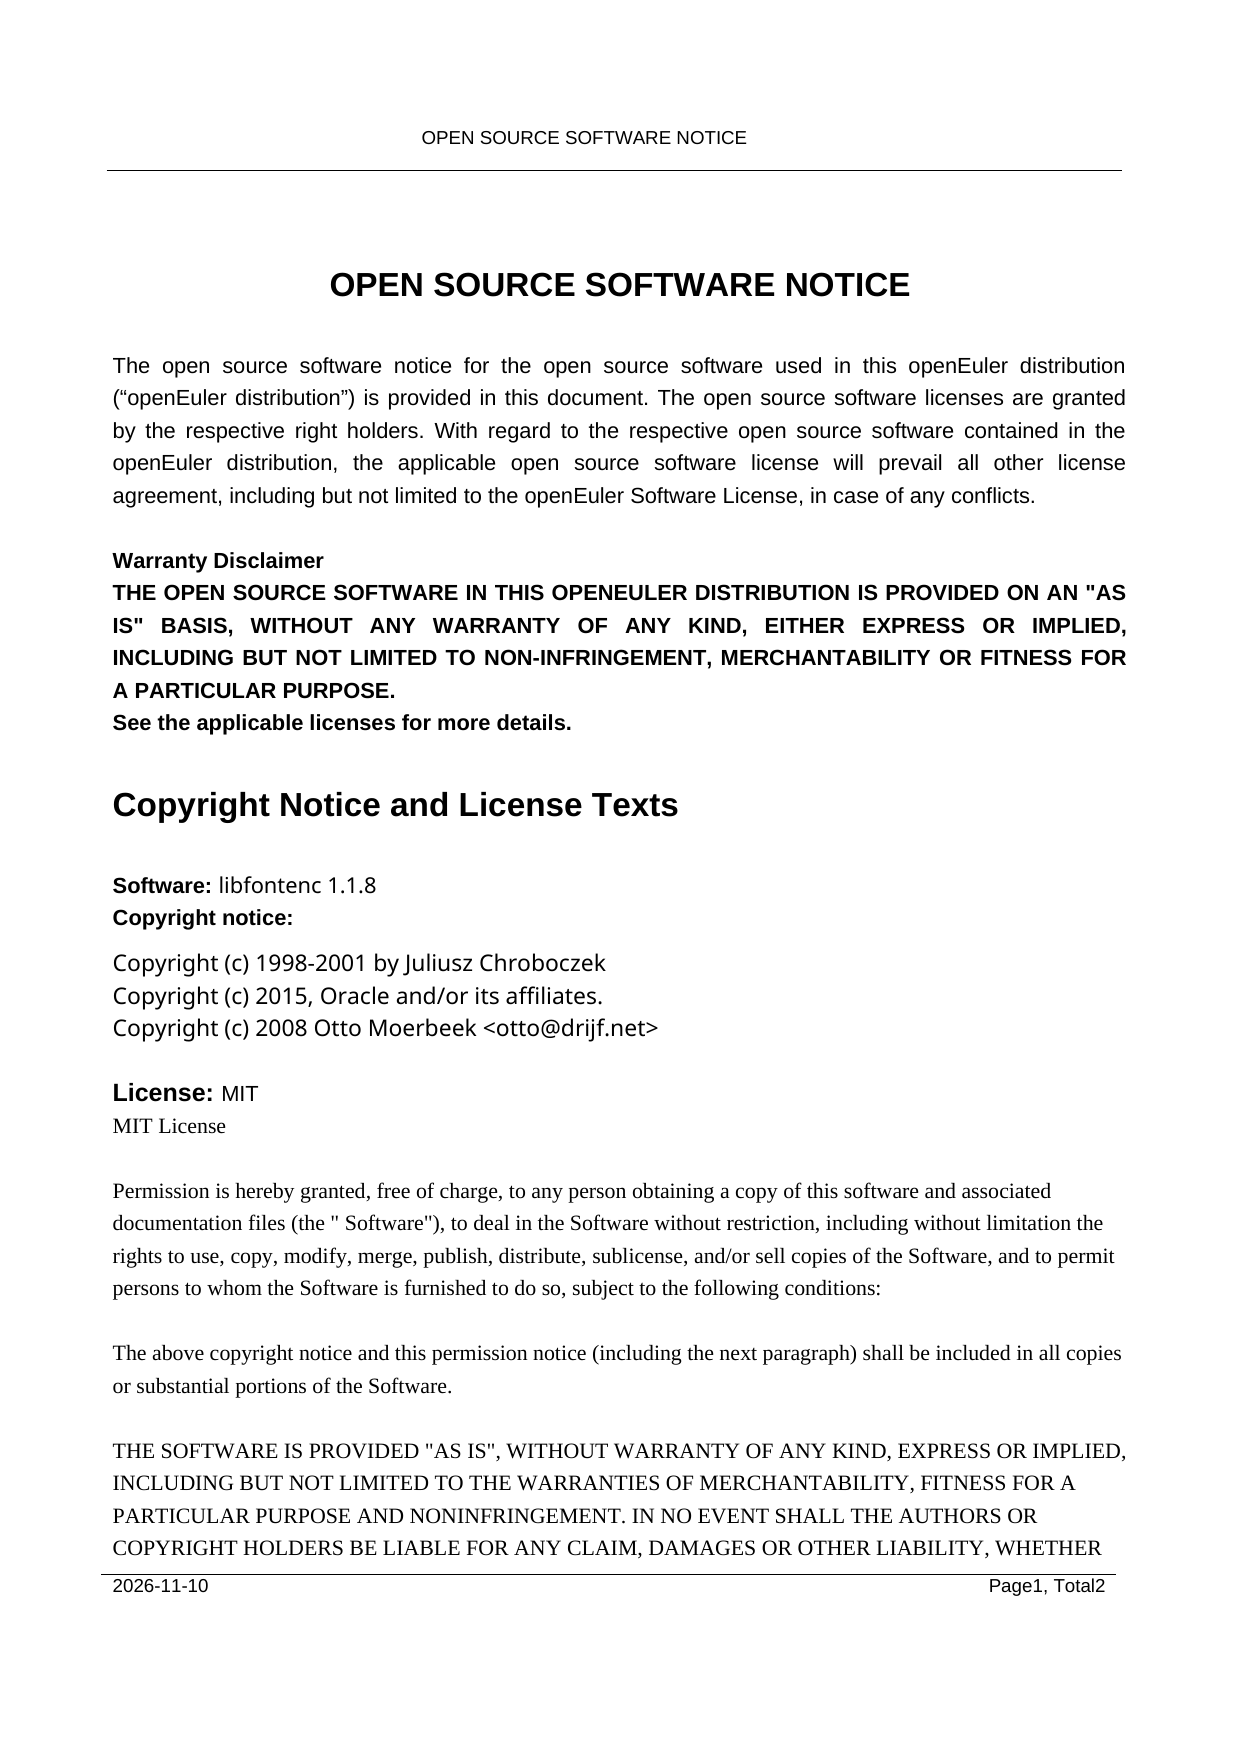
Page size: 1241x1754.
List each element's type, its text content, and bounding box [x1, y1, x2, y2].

text Copyright notice: [112, 901, 1128, 934]
text OPEN SOURCE SOFTWARE NOTICE [112, 251, 1128, 316]
text The open source software notice for the open source software used in this openEuler distribution (“openEuler distribution”) is provided in this document. The open source software licenses are granted by the respective right holders. With regard to the respective open source software contained in the openEuler distribution, the applicable open source software license will prevail all other license agreement, including but not limited to the openEuler Software License, in case of any conflicts. [112, 349, 1128, 511]
text Warranty Disclaimer [112, 544, 1128, 576]
text License: MIT [112, 1077, 1128, 1109]
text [112, 1109, 1128, 1564]
text Copyright (c) 1998-2001 by Juliusz Chroboczek Copyright (c) 2015, Oracle and/or its affiliates. Copyright (c) 2008 Otto Moerbeek <otto@drijf.net> [112, 947, 1128, 1077]
text Copyright Notice and License Texts [112, 771, 1128, 836]
title Software: libfontenc 1.1.8 [112, 869, 1128, 901]
text THE OPEN SOURCE SOFTWARE IN THIS OPENEULER DISTRIBUTION IS PROVIDED ON AN "AS IS" BASIS, WITHOUT ANY WARRANTY OF ANY KIND, EITHER EXPRESS OR IMPLIED, INCLUDING BUT NOT LIMITED TO NON-INFRINGEMENT, MERCHANTABILITY OR FITNESS FOR A PARTICULAR PURPOSE. See the applicable licenses for more details. [112, 576, 1128, 739]
